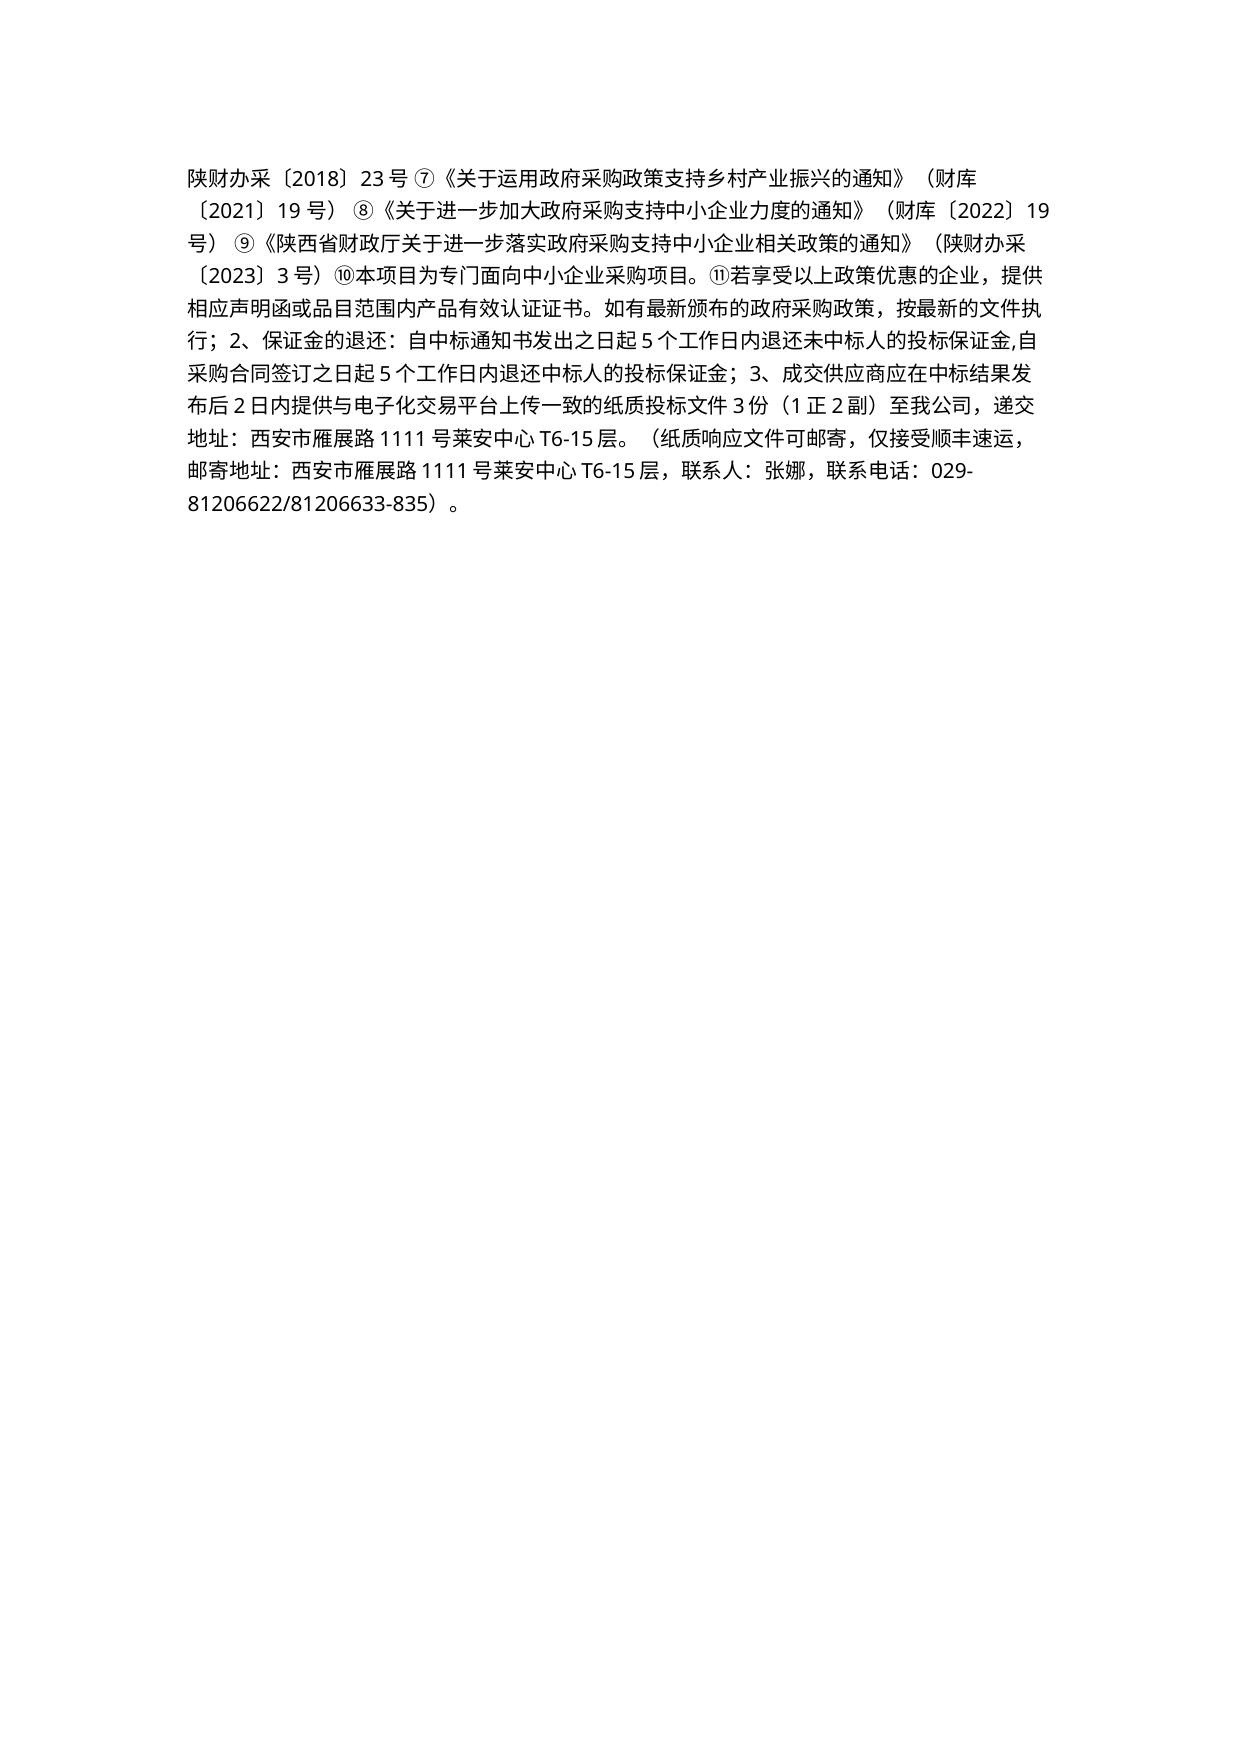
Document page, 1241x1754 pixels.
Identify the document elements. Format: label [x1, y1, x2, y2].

text [187, 162, 1053, 519]
